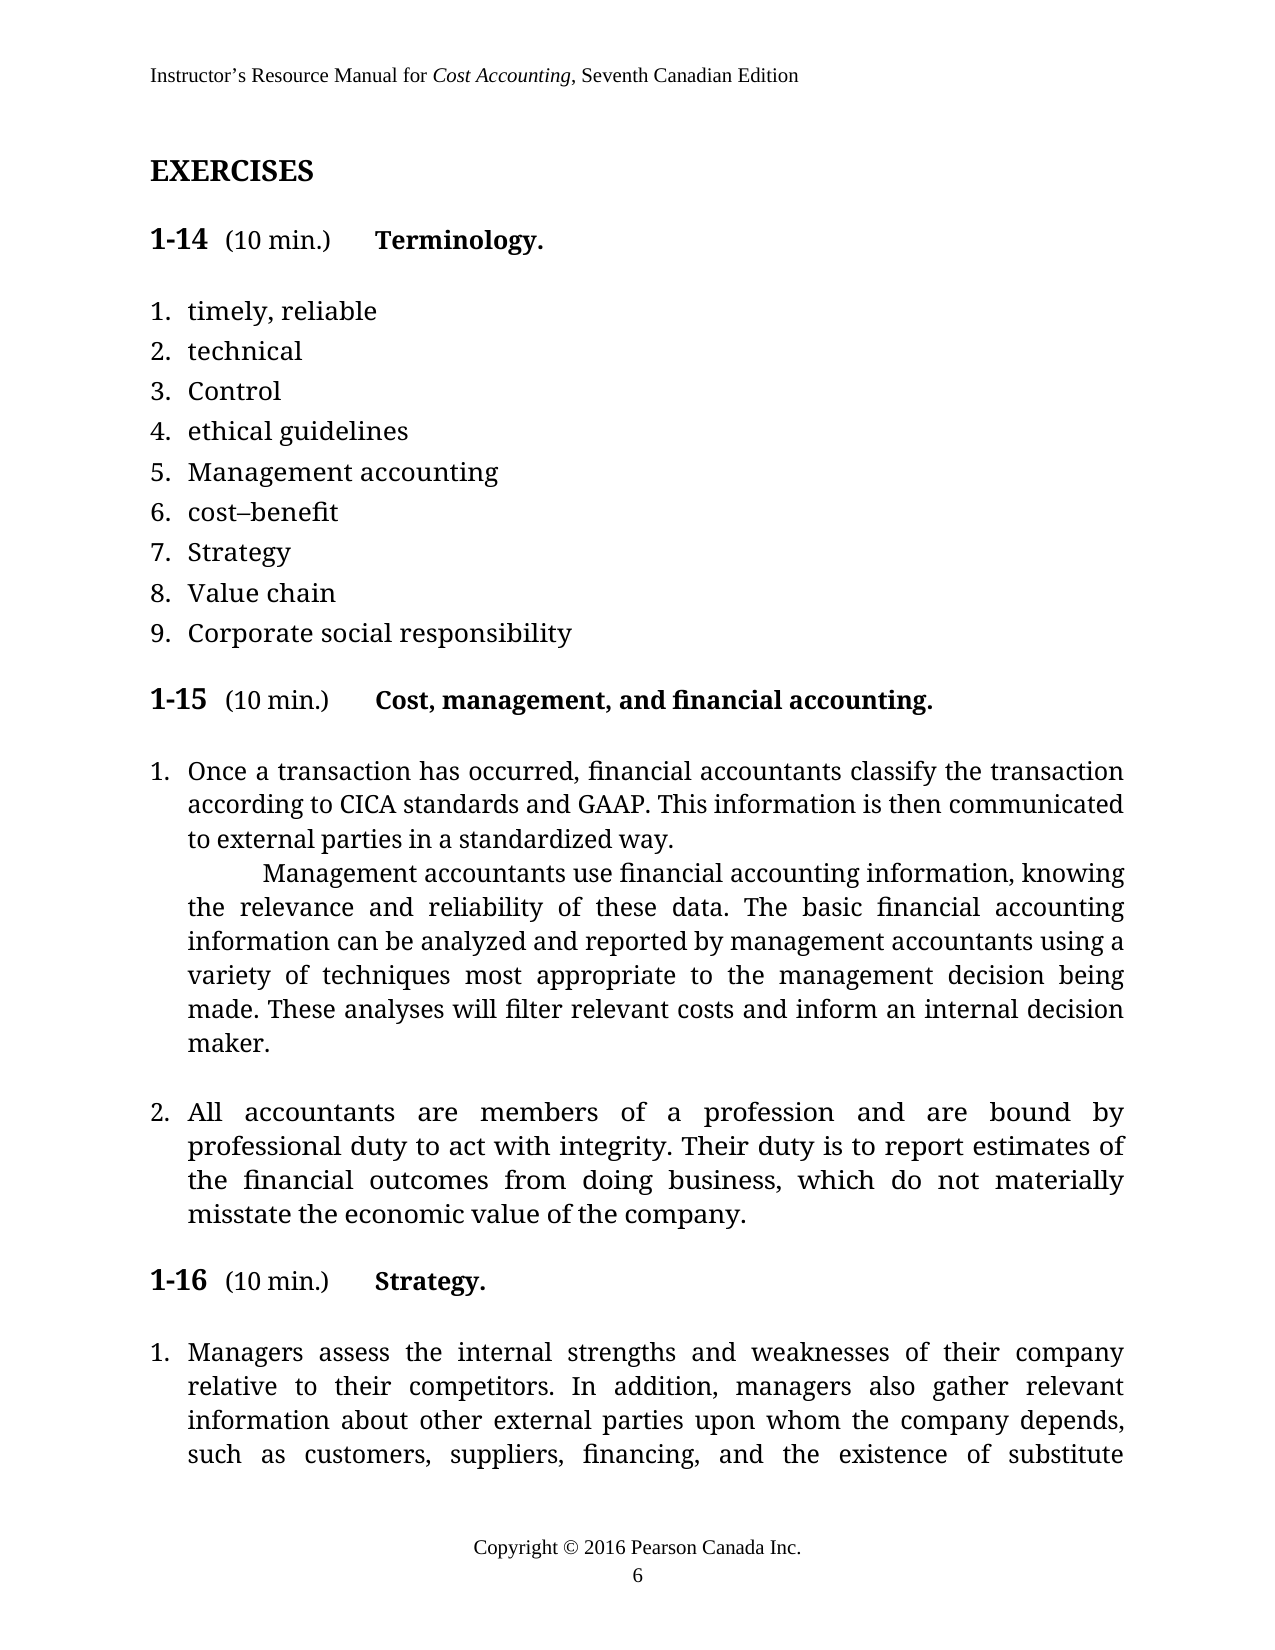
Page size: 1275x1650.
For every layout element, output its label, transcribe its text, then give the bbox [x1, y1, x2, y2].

list timely, reliable [150, 293, 1125, 327]
list Corporate social responsibility [150, 616, 1125, 650]
list Management accounting [150, 454, 1125, 488]
list technical [150, 333, 1125, 367]
list Value chain [150, 575, 1125, 609]
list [150, 1334, 1125, 1471]
list All accountants are members of a profession and are bound by professional duty to act with integrity. Their duty is to report estimates of the financial outcomes from doing business, which do not materially misstate the economic value of the company. [150, 1095, 1125, 1231]
text 1-15 (10 min.) Cost, management, and financial accounting. [150, 678, 1125, 718]
list cost–benefit [150, 495, 1125, 529]
list ethical guidelines [150, 414, 1125, 448]
text 1-16 (10 min.) Strategy. [150, 1260, 1125, 1299]
list Control [150, 374, 1125, 408]
list Once a transaction has occurred, financial accountants classify the transaction according to CICA standards and GAAP. This information is then communicated to external parties in a standardized way. [150, 753, 1125, 855]
text Management accountants use financial accounting information, knowing the relevance and reliability of these data. The basic financial accounting information can be analyzed and reported by management accountants using a variety of techniques most appropriate to the management decision being made. These analyses will filter relevant costs and inform an internal decision maker. [187, 855, 1125, 1060]
text EXERCISES [150, 150, 1125, 190]
list Strategy [150, 535, 1125, 569]
text 1-14 (10 min.) Terminology. [150, 218, 1125, 258]
